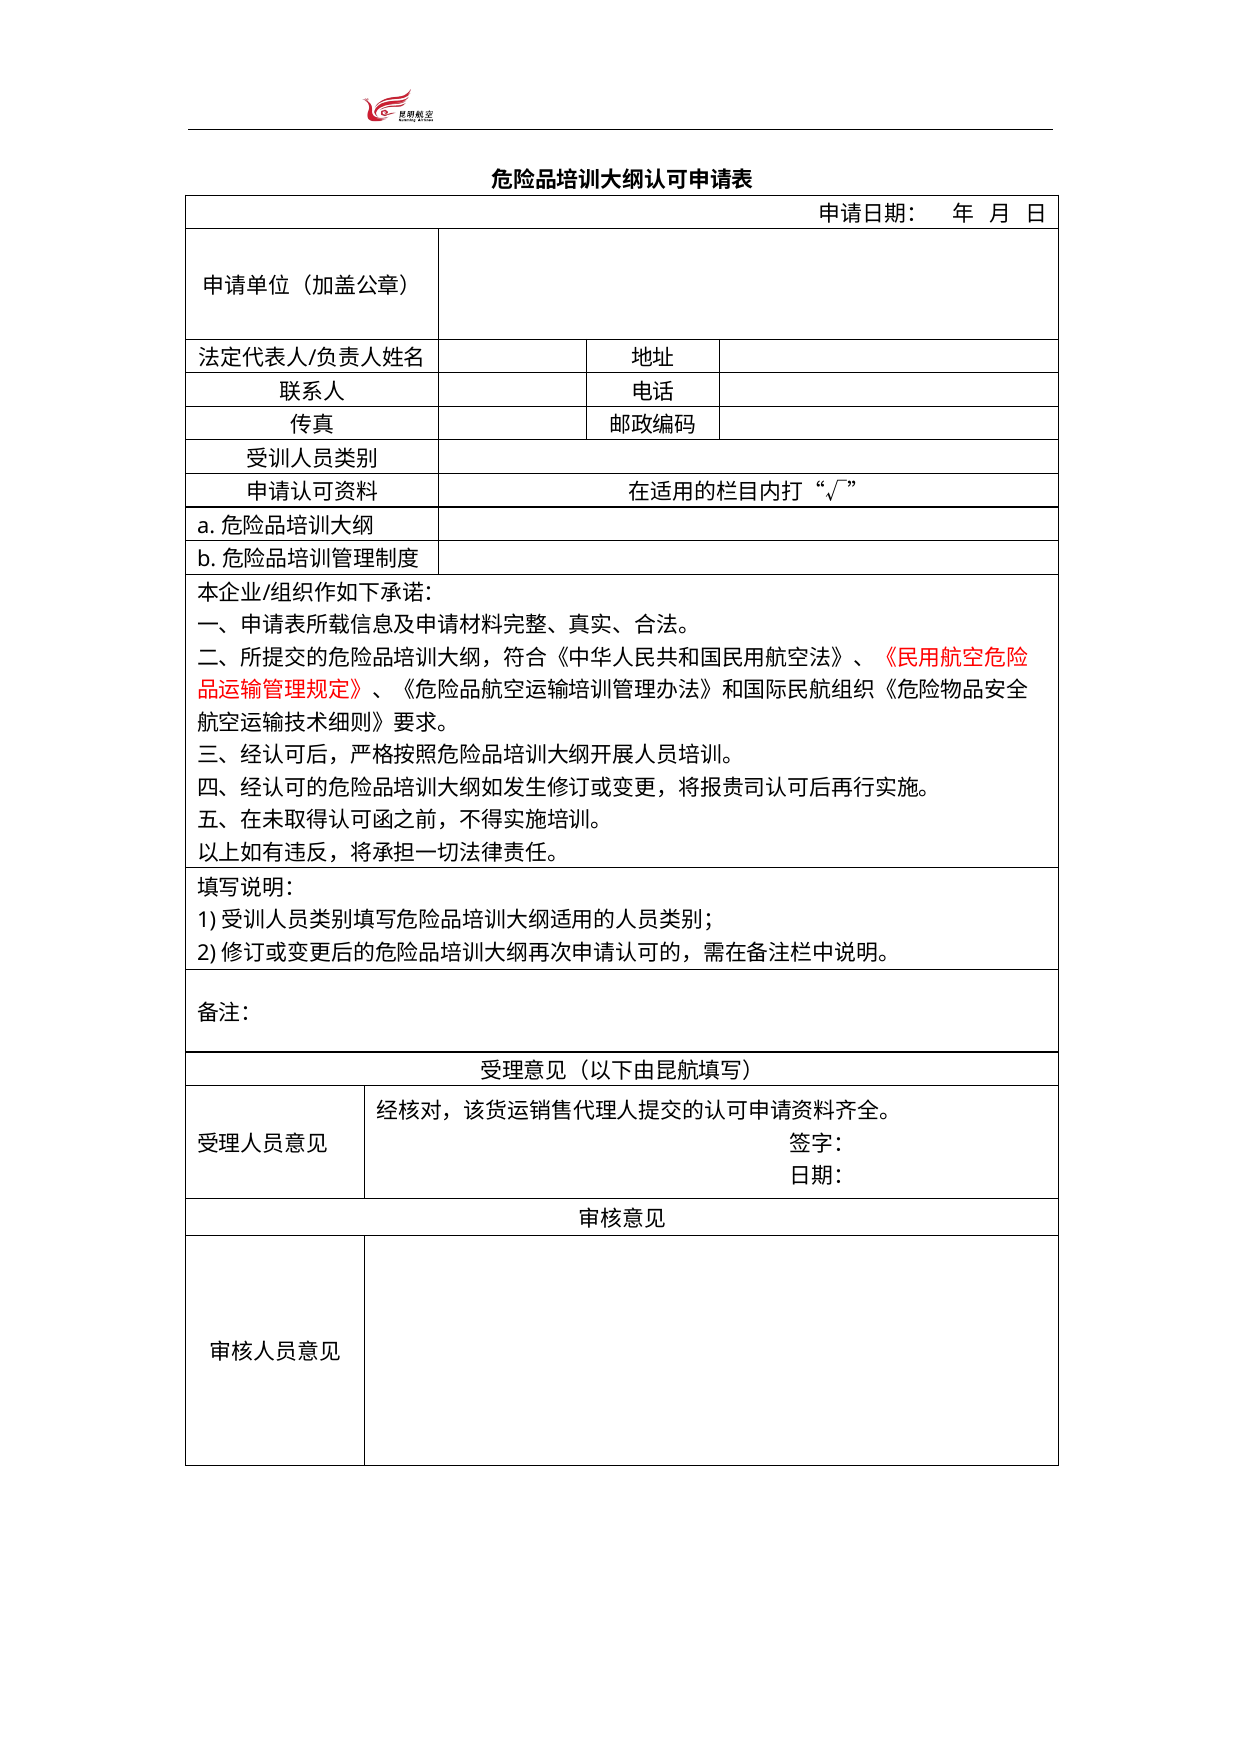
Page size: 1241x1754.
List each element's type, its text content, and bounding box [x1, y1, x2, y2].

table_cell 邮政编码 [587, 407, 719, 439]
table_cell 受训人员类别 [186, 440, 438, 473]
table_cell 申请日期： 年 月 日 [186, 196, 1058, 228]
table_cell 法定代表人/负责人姓名 [186, 340, 438, 372]
table_cell 电话 [587, 373, 719, 406]
table_cell 受理人员意见 [186, 1086, 364, 1197]
table_cell b. 危险品培训管理制度 [186, 541, 438, 573]
table_cell [439, 373, 586, 406]
table_cell [439, 229, 1058, 339]
table_cell 地址 [587, 340, 719, 372]
table_cell [439, 407, 586, 439]
table_cell a. 危险品培训大纲 [186, 508, 438, 540]
table_cell [720, 407, 1058, 439]
table_cell 受理意见（以下由昆航填写） [186, 1053, 1058, 1085]
table_cell [439, 440, 1058, 473]
table_cell 申请单位（加盖公章） [186, 229, 438, 339]
table_cell 本企业/组织作如下承诺： 一、申请表所载信息及申请材料完整、真实、合法。 二、所提交的危险品培训大纲，符合《中华人民共和国民用航空法》、《民用航空危险品运输管理规定》、《危险品航空运输培训管理办法》和国际民航组织《危险物品安全航空运输技术细则》要求。 三、经认可后，严格按照危险品培训大纲开展人员培训。 四、经认可的危险品培训大纲如发生修订或变更，将报贵司认可后再行实施。 五、在未取得认可函之前，不得实施培训。 以上如有违反，将承担一切法律责任。 [186, 575, 1058, 867]
table_cell [439, 340, 586, 372]
table_cell 申请认可资料 [186, 474, 438, 506]
table_cell 经核对，该货运销售代理人提交的认可申请资料齐全。 签字： 日期： [365, 1086, 1058, 1197]
table_cell [365, 1236, 1058, 1464]
picture [357, 88, 437, 127]
table_cell 联系人 [186, 373, 438, 406]
table_cell [439, 508, 1058, 540]
table_cell 审核意见 [186, 1199, 1058, 1235]
table_cell 审核人员意见 [186, 1236, 364, 1464]
table_cell 在适用的栏目内打“√” [439, 474, 1058, 506]
table_cell 传真 [186, 407, 438, 439]
table_header 危险品培训大纲认可申请表 [186, 162, 1059, 194]
table_cell [439, 541, 1058, 573]
table_cell 填写说明： 1) 受训人员类别填写危险品培训大纲适用的人员类别； 2) 修订或变更后的危险品培训大纲再次申请认可的，需在备注栏中说明。 [186, 868, 1058, 968]
table_cell [720, 373, 1058, 406]
table_cell [720, 340, 1058, 372]
table_cell 备注： [186, 970, 1058, 1051]
